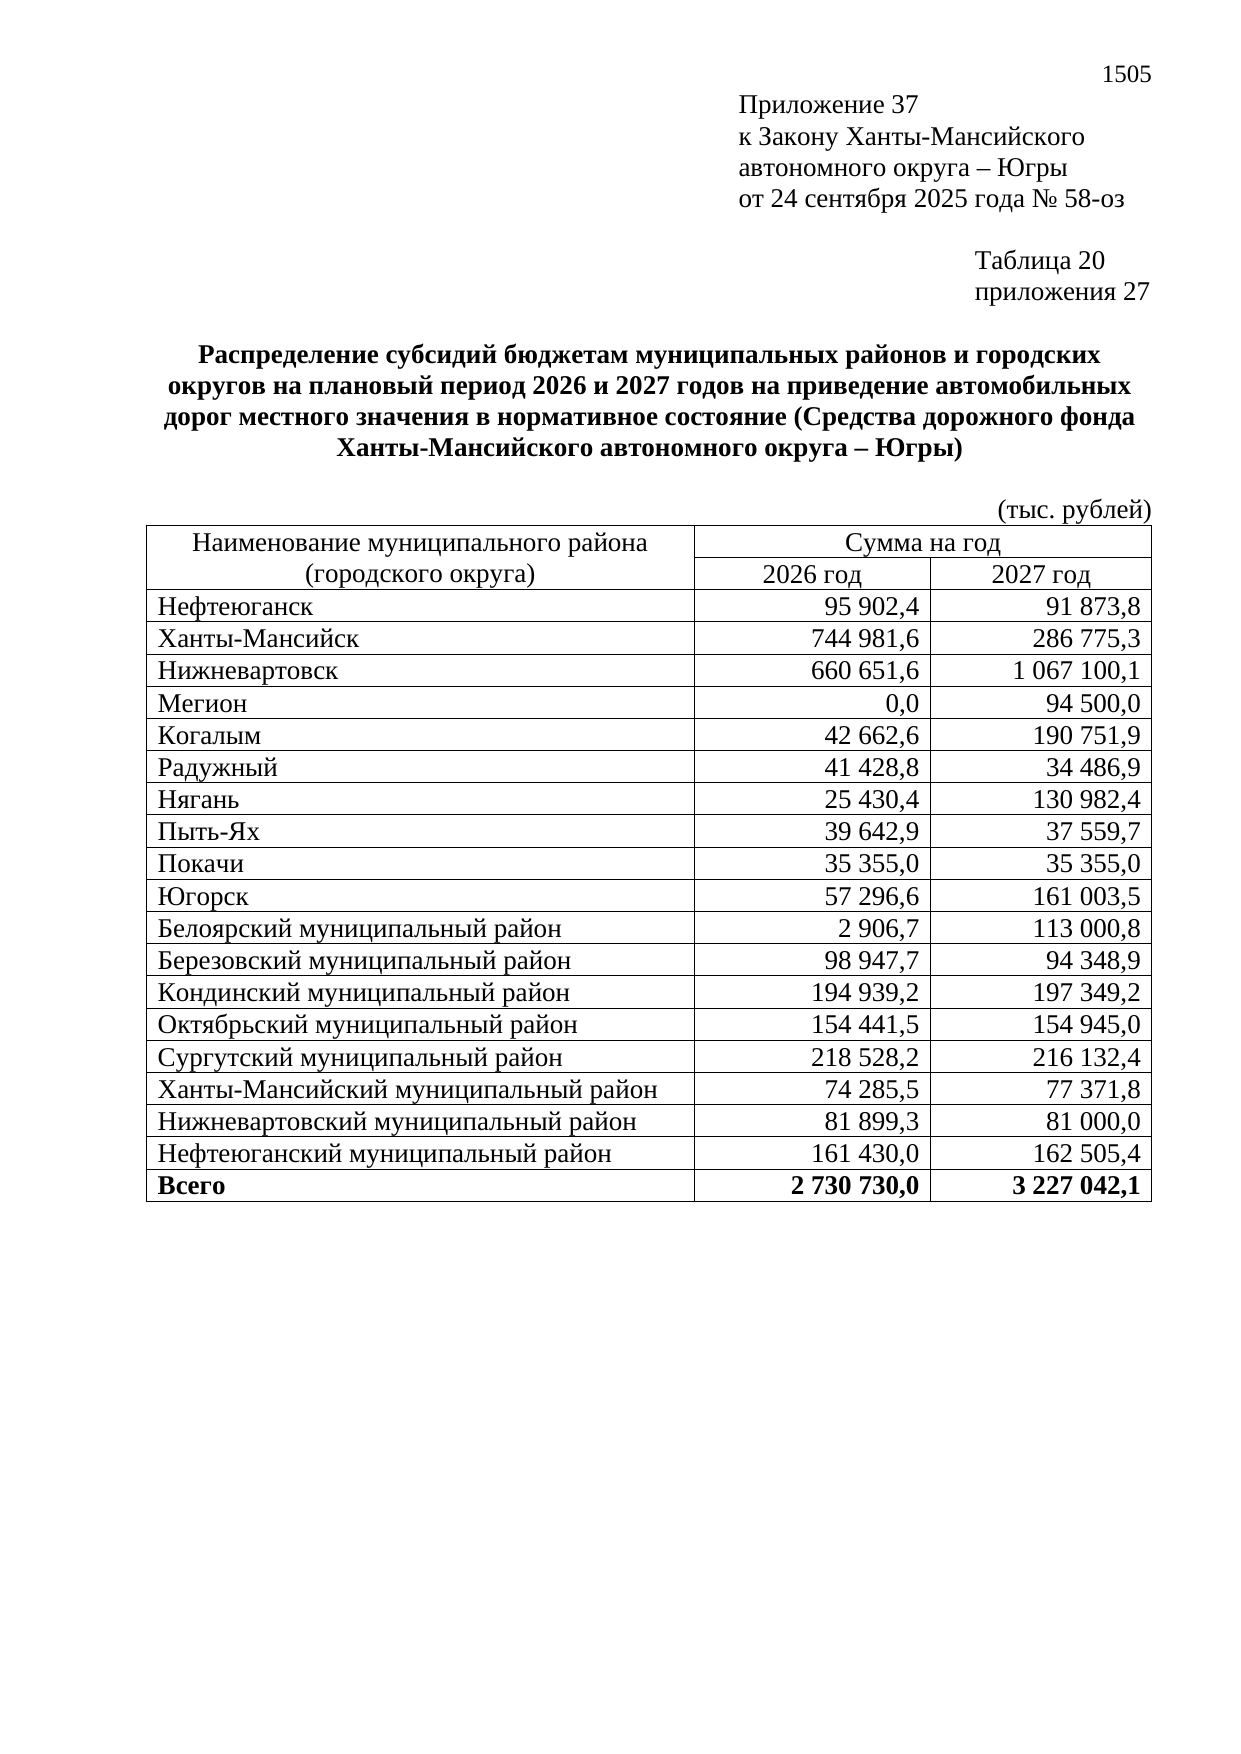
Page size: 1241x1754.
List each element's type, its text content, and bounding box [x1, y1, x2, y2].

table_cell 197 349,2 [931, 976, 1151, 1007]
table_cell 161 430,0 [695, 1137, 930, 1168]
table_cell 660 651,6 [695, 655, 930, 686]
table_cell Сургутский муниципальный район [147, 1041, 694, 1072]
table_cell 39 642,9 [695, 815, 930, 847]
table_cell 98 947,7 [695, 944, 930, 975]
table_cell 154 441,5 [695, 1009, 930, 1040]
table_cell Кондинский муниципальный район [147, 976, 694, 1007]
table_cell 81 899,3 [695, 1105, 930, 1136]
table_cell 42 662,6 [695, 719, 930, 750]
table_cell 81 000,0 [931, 1105, 1151, 1136]
table_cell 190 751,9 [931, 719, 1151, 750]
text от 24 сентября 2025 года № 58-оз [738, 182, 1152, 213]
table_cell Белоярский муниципальный район [147, 912, 694, 943]
table_cell Покачи [147, 848, 694, 879]
table_cell 216 132,4 [931, 1041, 1151, 1072]
table_cell 162 505,4 [931, 1137, 1151, 1168]
table_cell 130 982,4 [931, 783, 1151, 814]
table_cell 154 945,0 [931, 1009, 1151, 1040]
table_cell Нефтеюганский муниципальный район [147, 1137, 694, 1168]
table_cell 35 355,0 [695, 848, 930, 879]
table_header Сумма на год [695, 526, 1151, 557]
table_cell 194 939,2 [695, 976, 930, 1007]
table_cell Нефтеюганск [147, 590, 694, 621]
table_cell 41 428,8 [695, 751, 930, 782]
table_cell 34 486,9 [931, 751, 1151, 782]
table_cell 57 296,6 [695, 880, 930, 911]
table_cell 161 003,5 [931, 880, 1151, 911]
table_cell Югорск [147, 880, 694, 911]
table_cell Радужный [147, 751, 694, 782]
text Таблица 20 [974, 244, 1152, 276]
table_cell 37 559,7 [931, 815, 1151, 847]
table_cell 1 067 100,1 [931, 655, 1151, 686]
table_cell 25 430,4 [695, 783, 930, 814]
table_cell Нягань [147, 783, 694, 814]
table_cell 3 227 042,1 [931, 1170, 1151, 1201]
table_cell Ханты-Мансийский муниципальный район [147, 1073, 694, 1104]
text Приложение 37 [738, 89, 1152, 120]
table_cell 2026 год [695, 558, 930, 589]
table_cell 2 906,7 [695, 912, 930, 943]
table_cell 35 355,0 [931, 848, 1151, 879]
table_cell 2 730 730,0 [695, 1170, 930, 1201]
table_header Наименование муниципального района (городского округа) [147, 526, 694, 589]
table_cell 2027 год [931, 558, 1151, 589]
table_cell 286 775,3 [931, 622, 1151, 653]
table_cell Когалым [147, 719, 694, 750]
table_cell 74 285,5 [695, 1073, 930, 1104]
table_cell Ханты-Мансийск [147, 622, 694, 653]
table_cell Нижневартовский муниципальный район [147, 1105, 694, 1136]
table_cell 94 500,0 [931, 687, 1151, 718]
table_cell 113 000,8 [931, 912, 1151, 943]
table_cell Октябрьский муниципальный район [147, 1009, 694, 1040]
table_cell Мегион [147, 687, 694, 718]
table_cell 0,0 [695, 687, 930, 718]
table_cell 218 528,2 [695, 1041, 930, 1072]
table_cell 91 873,8 [931, 590, 1151, 621]
text автономного округа – Югры [738, 151, 1152, 182]
text (тыс. рублей) [148, 493, 1152, 525]
table_cell 77 371,8 [931, 1073, 1151, 1104]
table_cell Всего [147, 1170, 694, 1201]
table_cell Березовский муниципальный район [147, 944, 694, 975]
text Распределение субсидий бюджетам муниципальных районов и городских округов на плановый период 2026 и 2027 годов на приведение автомобильных дорог местного значения в нормативное состояние (Средства дорожного фонда Ханты-Мансийского автономного округа – Югры) [148, 338, 1152, 462]
text приложения 27 [974, 276, 1152, 307]
table_cell 95 902,4 [695, 590, 930, 621]
table_cell 94 348,9 [931, 944, 1151, 975]
text к Закону Ханты-Мансийского [738, 120, 1152, 151]
table_cell 744 981,6 [695, 622, 930, 653]
table_cell Пыть-Ях [147, 815, 694, 847]
table_cell Нижневартовск [147, 655, 694, 686]
